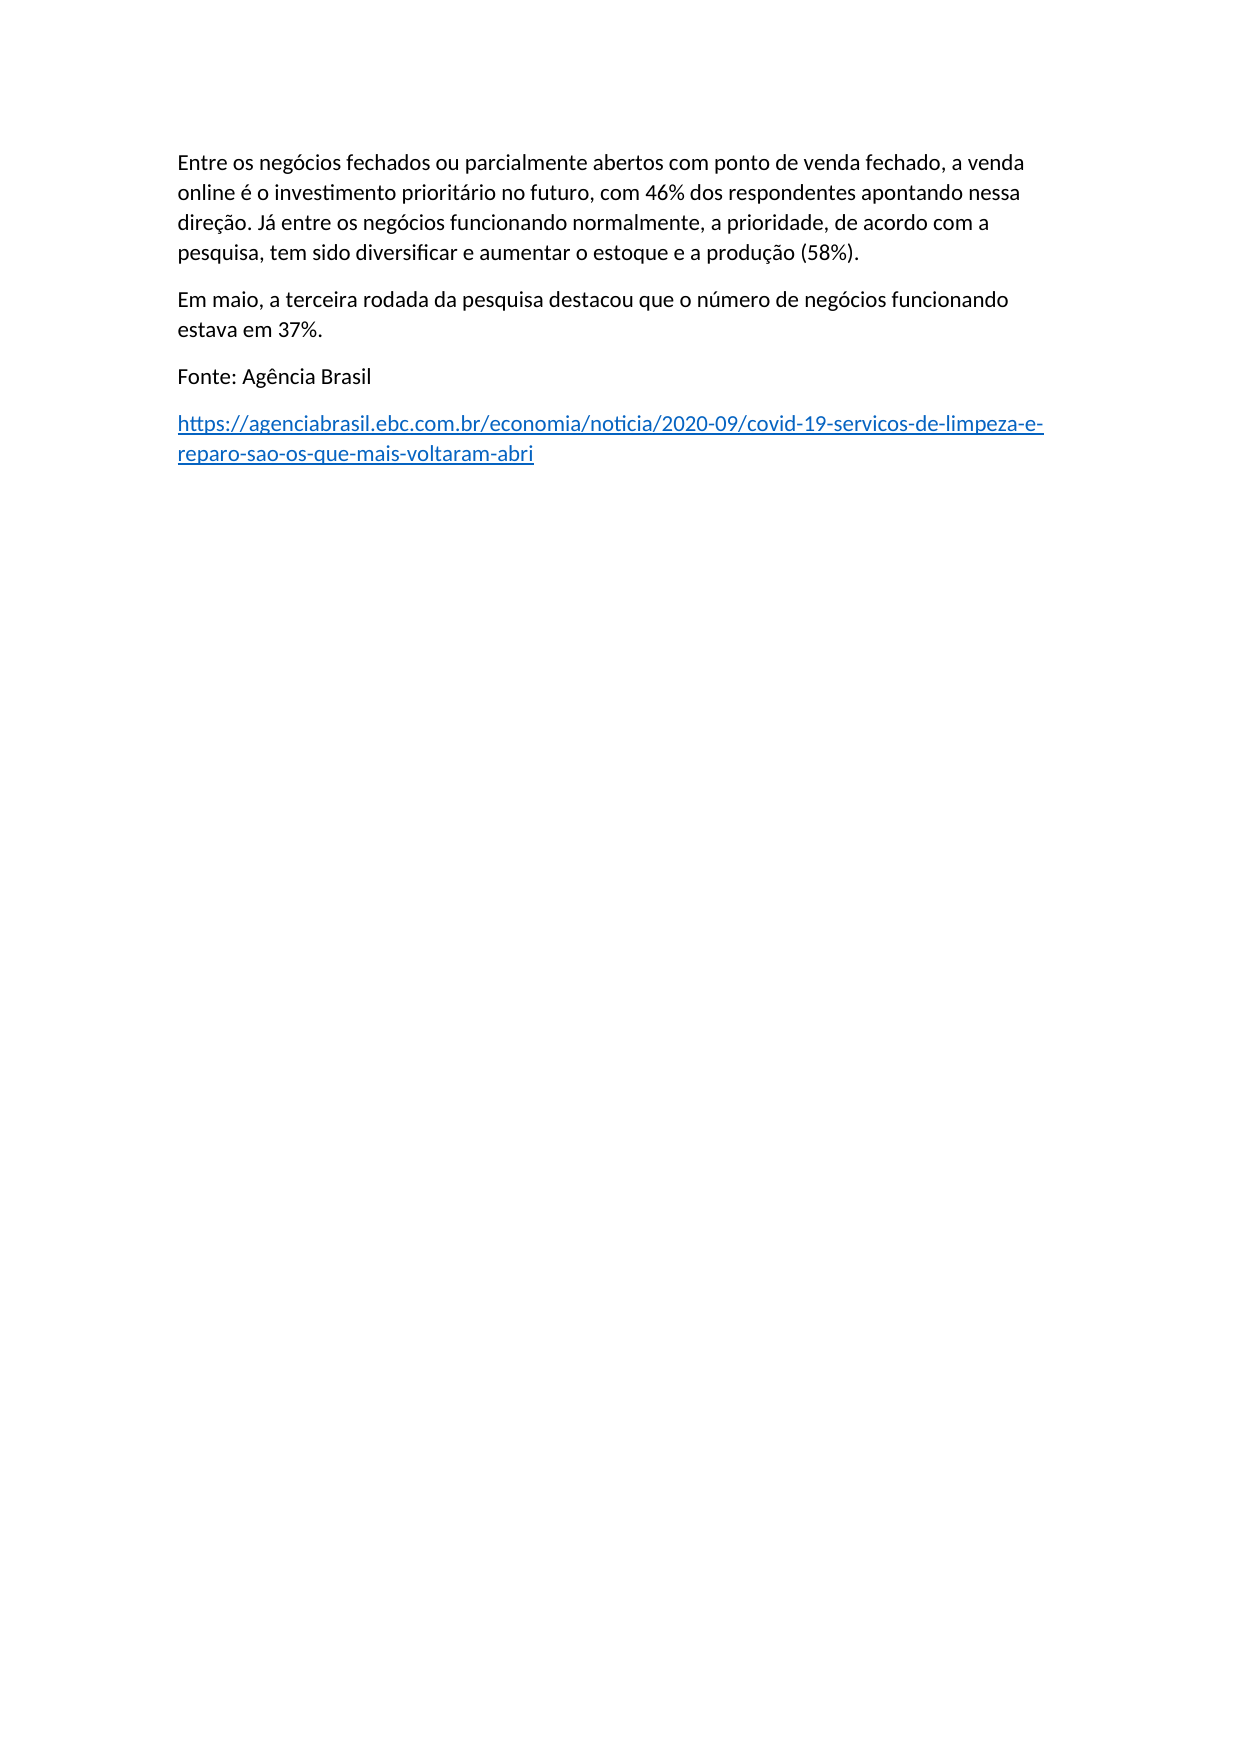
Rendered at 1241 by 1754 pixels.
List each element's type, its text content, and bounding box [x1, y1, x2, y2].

text Entre os negócios fechados ou parcialmente abertos com ponto de venda fechado, a venda online é o investimento prioritário no futuro, com 46% dos respondentes apontando nessa direção. Já entre os negócios funcionando normalmente, a prioridade, de acordo com a pesquisa, tem sido diversificar e aumentar o estoque e a produção (58%). [177, 148, 1063, 266]
text Fonte: Agência Brasil [177, 362, 1063, 390]
text Em maio, a terceira rodada da pesquisa destacou que o número de negócios funcionando estava em 37%. [177, 285, 1063, 343]
text https://agenciabrasil.ebc.com.br/economia/noticia/2020-09/covid-19-servicos-de-limpeza-e-reparo-sao-os-que-mais-voltaram-abri [177, 409, 1063, 467]
